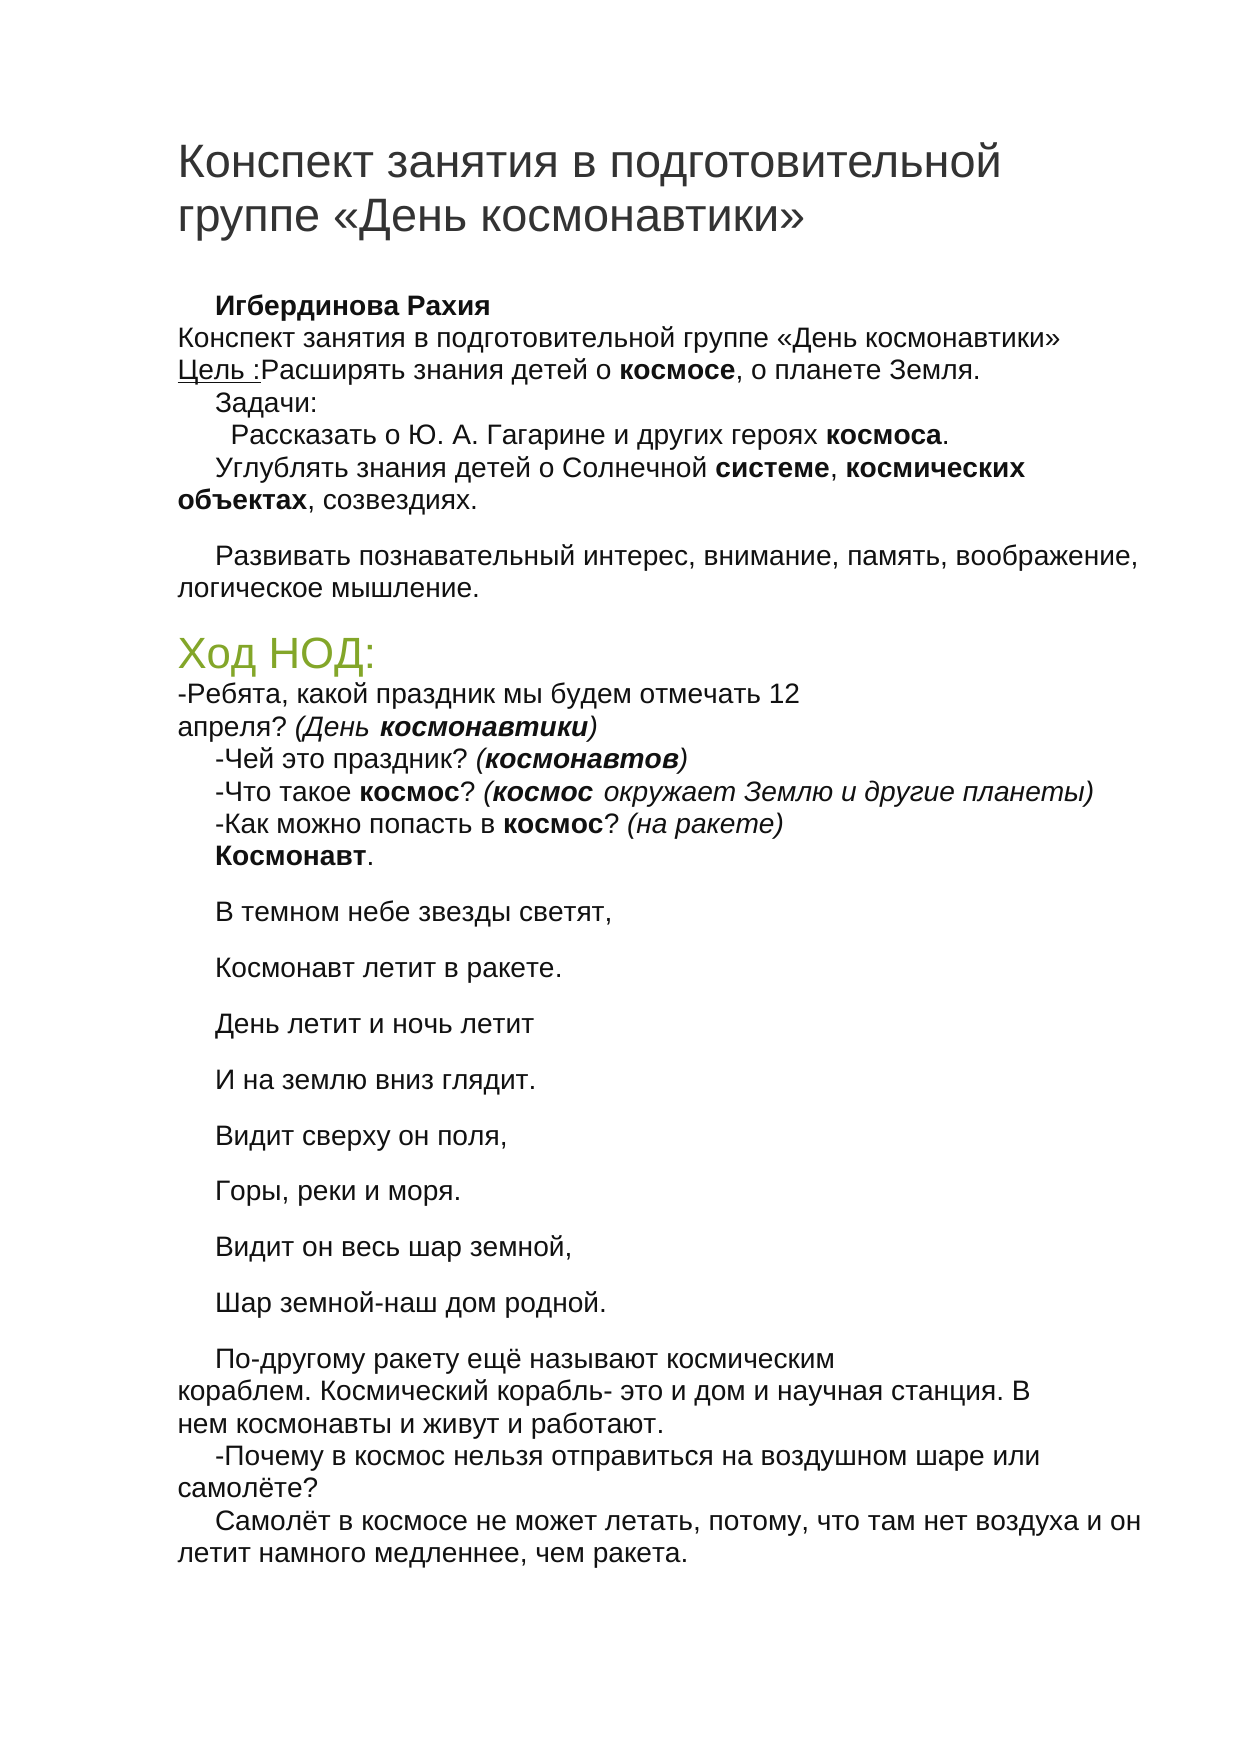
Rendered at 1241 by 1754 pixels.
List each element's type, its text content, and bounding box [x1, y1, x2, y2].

text -Как можно попасть в космос? (на ракете) [177, 807, 1152, 839]
text Задачи: [177, 386, 1152, 418]
text Шар земной-наш дом родной. [177, 1286, 1152, 1318]
text По-другому ракету ещё называют космическим кораблем. Космический корабль- это и дом и научная станция. В нем космонавты и живут и работают. [177, 1342, 1152, 1439]
text -Почему в космос нельзя отправиться на воздушном шаре или самолёте? [177, 1439, 1152, 1504]
text -Чей это праздник? (космонавтов) [177, 742, 1152, 774]
text И на землю вниз глядит. [177, 1063, 1152, 1095]
text Видит он весь шар земной, [177, 1230, 1152, 1262]
text Развивать познавательный интерес, внимание, память, воображение, логическое мышление. [177, 539, 1152, 603]
text В темном небе звезды светят, [177, 895, 1152, 927]
text -Ребята, какой праздник мы будем отмечать 12 апреля? (День космонавтики) [177, 677, 1152, 742]
text Рассказать о Ю. А. Гагарине и других героях космоса. [177, 418, 1152, 451]
text Космонавт летит в ракете. [177, 951, 1152, 983]
text Углублять знания детей о Солнечной системе, космических объектах, созвездиях. [177, 451, 1152, 515]
text Игбердинова Рахия Конспект занятия в подготовительной группе «День космонавтики» [177, 288, 1152, 353]
text Космонавт. [177, 839, 1152, 872]
text Горы, реки и моря. [177, 1174, 1152, 1207]
text Видит сверху он поля, [177, 1118, 1152, 1151]
text Конспект занятия в подготовительной группе «День космонавтики» [177, 134, 1152, 242]
text День летит и ночь летит [177, 1007, 1152, 1039]
text Самолёт в космосе не может летать, потому, что там нет воздуха и он летит намного медленнее, чем ракета. [177, 1504, 1152, 1568]
text Ход НОД: [177, 627, 1152, 677]
text Цель :Расширять знания детей о космосе, о планете Земля. [177, 353, 1152, 386]
text -Что такое космос? (космос окружает Землю и другие планеты) [177, 774, 1152, 807]
